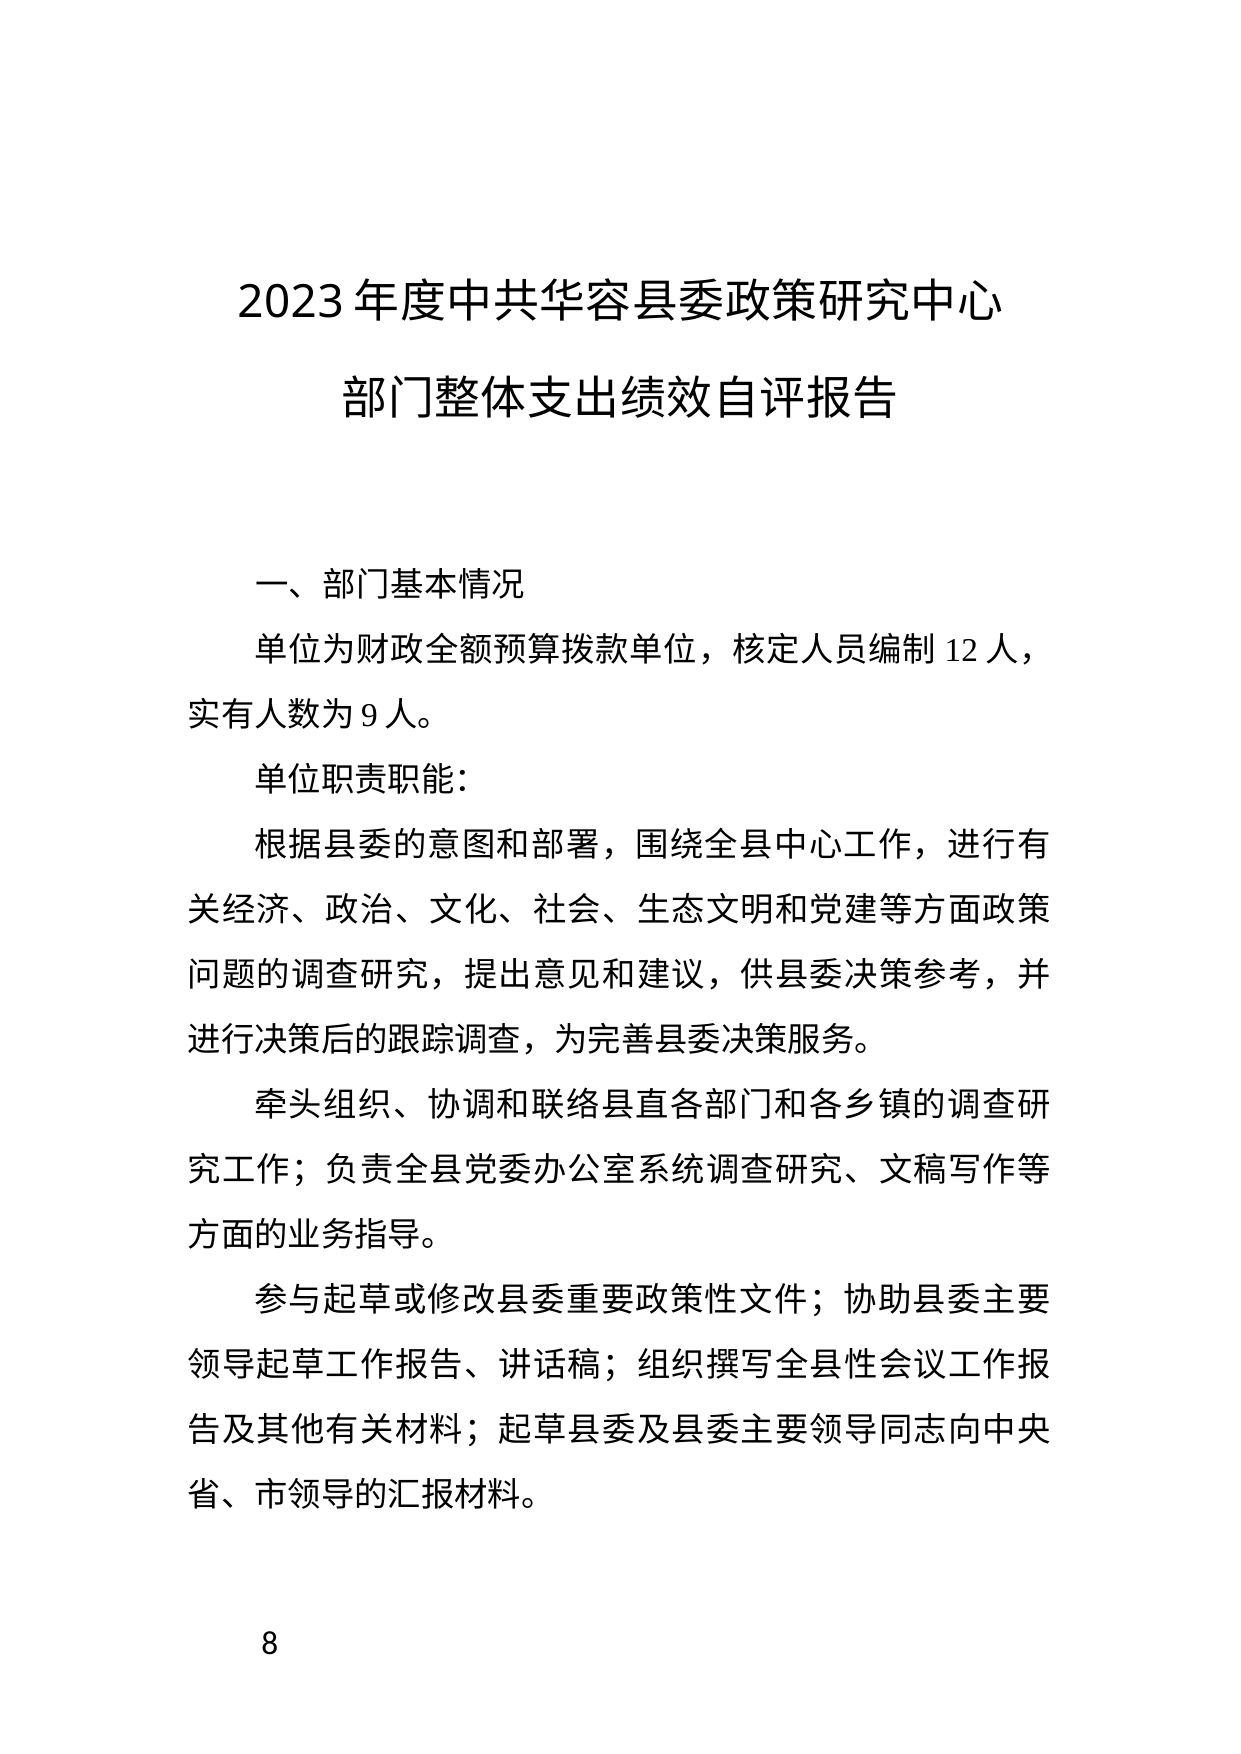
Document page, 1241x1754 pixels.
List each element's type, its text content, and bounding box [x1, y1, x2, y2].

text 根据县委的意图和部署，围绕全县中心工作，进行有关经济、政治、文化、社会、生态文明和党建等方面政策问题的调查研究，提出意见和建议，供县委决策参考，并进行决策后的跟踪调查，为完善县委决策服务。 [187, 809, 1053, 1069]
text 单位职责职能： [187, 744, 1053, 809]
text 单位为财政全额预算拨款单位，核定人员编制12人，实有人数为9人。 [187, 614, 1053, 744]
text 一、部门基本情况 [255, 549, 1053, 614]
text 牵头组织、协调和联络县直各部门和各乡镇的调查研究工作；负责全县党委办公室系统调查研究、文稿写作等方面的业务指导。 [187, 1069, 1053, 1264]
text 参与起草或修改县委重要政策性文件；协助县委主要领导起草工作报告、讲话稿；组织撰写全县性会议工作报告及其他有关材料；起草县委及县委主要领导同志向中央、省、市领导的汇报材料。 [187, 1264, 1053, 1524]
text 部门整体支出绩效自评报告 [187, 346, 1053, 443]
text 2023年度中共华容县委政策研究中心 [187, 248, 1053, 346]
